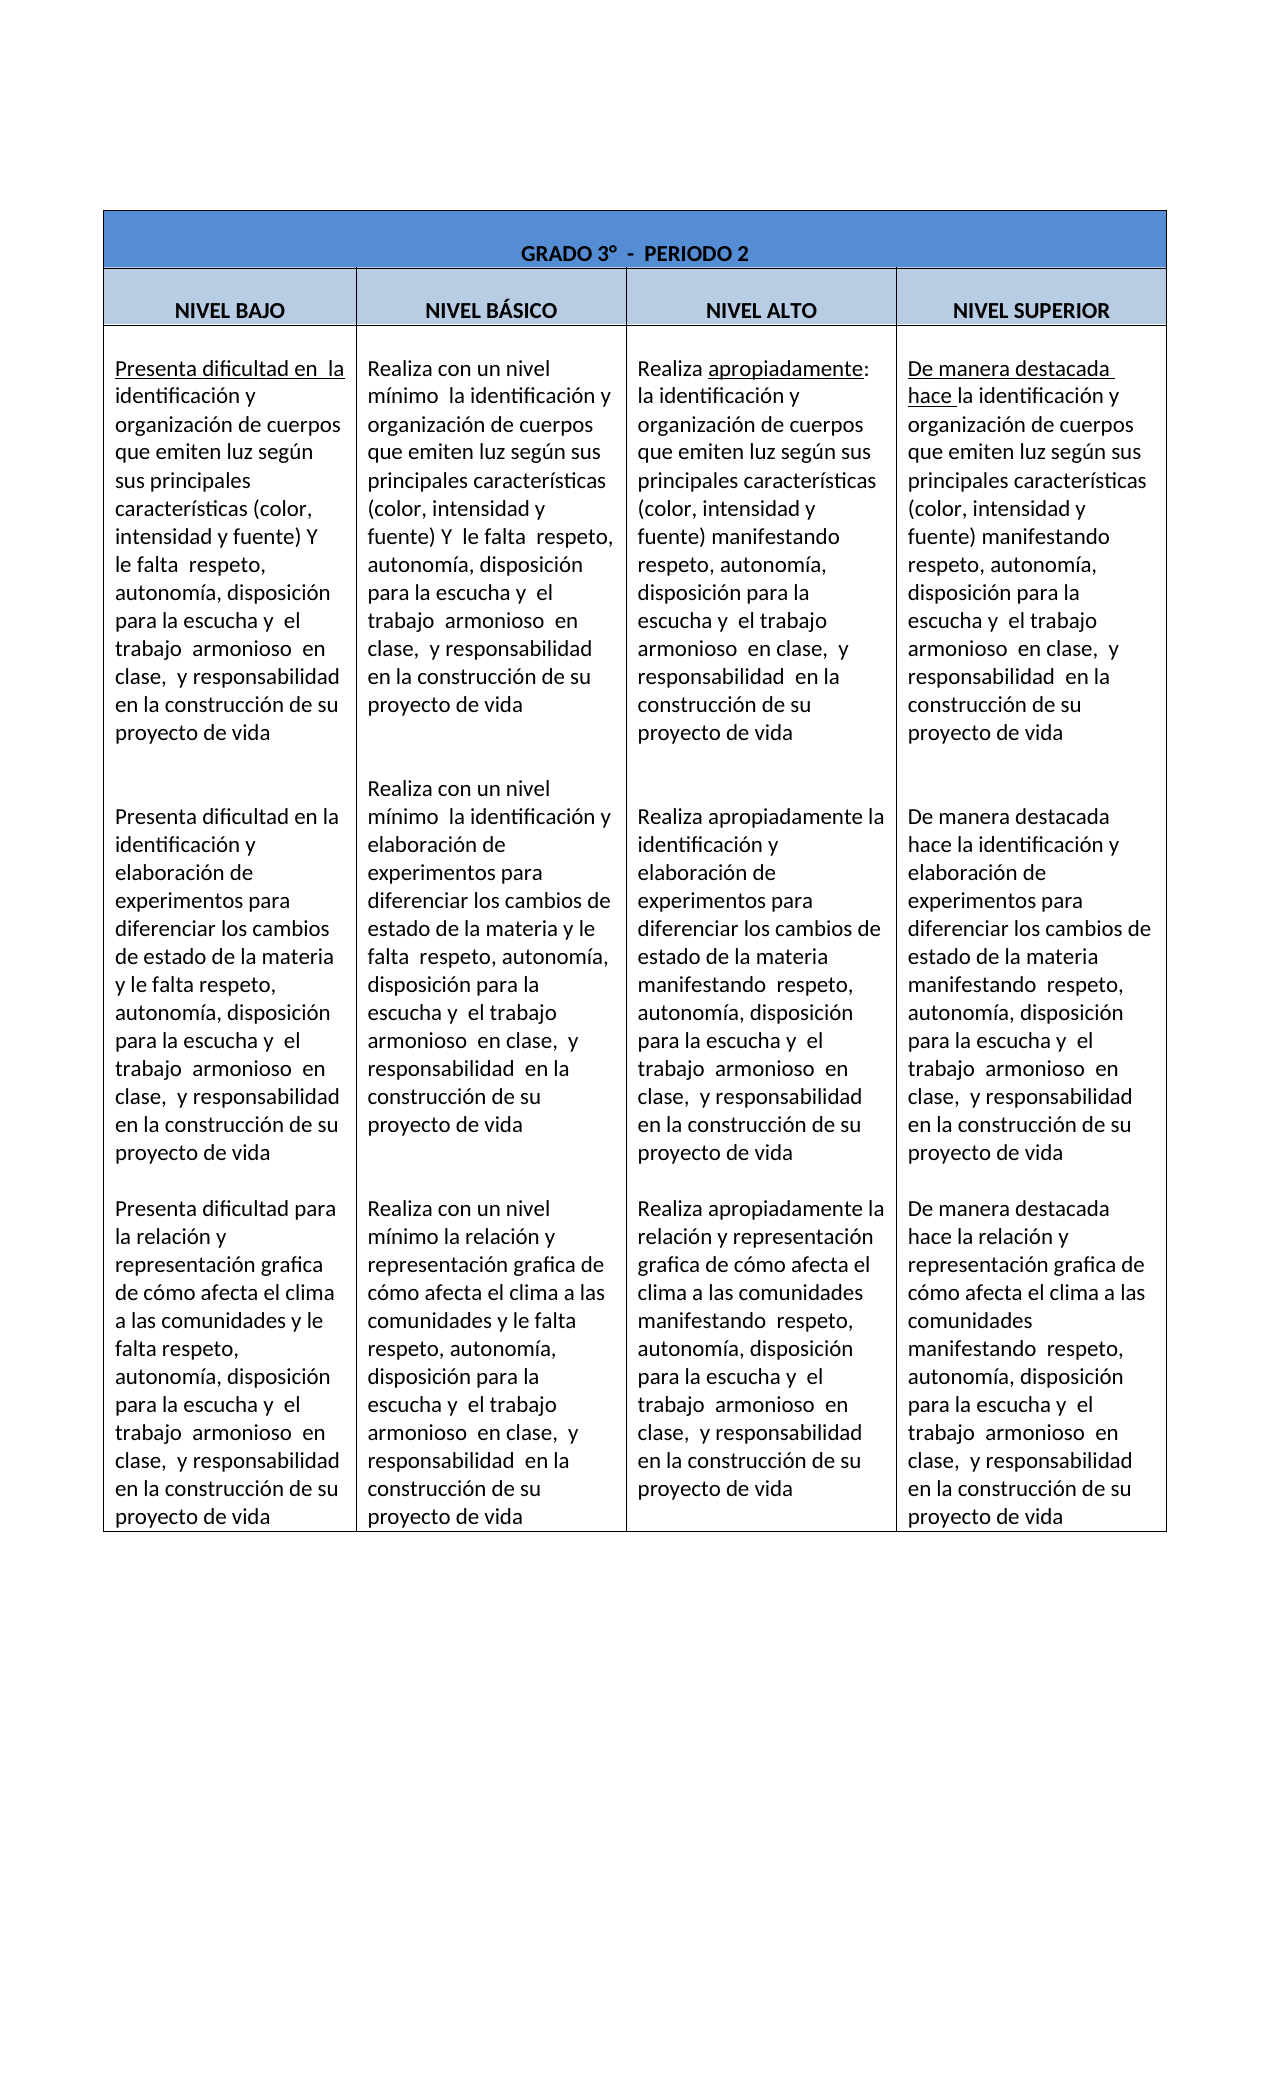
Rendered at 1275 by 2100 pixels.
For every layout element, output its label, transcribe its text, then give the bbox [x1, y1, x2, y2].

table_cell De manera destacada hace la identificación y organización de cuerpos que emiten luz según sus principales características (color, intensidad y fuente) manifestando respeto, autonomía, disposición para la escucha y el trabajo armonioso en clase, y responsabilidad en la construcción de su proyecto de vida De manera destacada hace la identificación y elaboración de experimentos para diferenciar los cambios de estado de la materia manifestando respeto, autonomía, disposición para la escucha y el trabajo armonioso en clase, y responsabilidad en la construcción de su proyecto de vida De manera destacada hace la relación y representación grafica de cómo afecta el clima a las comunidades manifestando respeto, autonomía, disposición para la escucha y el trabajo armonioso en clase, y responsabilidad en la construcción de su proyecto de vida [897, 326, 1166, 1531]
table_cell Realiza con un nivel mínimo la identificación y organización de cuerpos que emiten luz según sus principales características (color, intensidad y fuente) Y le falta respeto, autonomía, disposición para la escucha y el trabajo armonioso en clase, y responsabilidad en la construcción de su proyecto de vida Realiza con un nivel mínimo la identificación y elaboración de experimentos para diferenciar los cambios de estado de la materia y le falta respeto, autonomía, disposición para la escucha y el trabajo armonioso en clase, y responsabilidad en la construcción de su proyecto de vida Realiza con un nivel mínimo la relación y representación grafica de cómo afecta el clima a las comunidades y le falta respeto, autonomía, disposición para la escucha y el trabajo armonioso en clase, y responsabilidad en la construcción de su proyecto de vida [357, 326, 626, 1531]
table_cell Presenta dificultad en la identificación y organización de cuerpos que emiten luz según sus principales características (color, intensidad y fuente) Y le falta respeto, autonomía, disposición para la escucha y el trabajo armonioso en clase, y responsabilidad en la construcción de su proyecto de vida Presenta dificultad en la identificación y elaboración de experimentos para diferenciar los cambios de estado de la materia y le falta respeto, autonomía, disposición para la escucha y el trabajo armonioso en clase, y responsabilidad en la construcción de su proyecto de vida Presenta dificultad para la relación y representación grafica de cómo afecta el clima a las comunidades y le falta respeto, autonomía, disposición para la escucha y el trabajo armonioso en clase, y responsabilidad en la construcción de su proyecto de vida [104, 326, 356, 1531]
table_cell NIVEL ALTO [627, 269, 896, 324]
table_header GRADO 3° - PERIODO 2 [104, 211, 1166, 267]
table_cell NIVEL SUPERIOR [897, 269, 1166, 324]
table_cell Realiza apropiadamente: la identificación y organización de cuerpos que emiten luz según sus principales características (color, intensidad y fuente) manifestando respeto, autonomía, disposición para la escucha y el trabajo armonioso en clase, y responsabilidad en la construcción de su proyecto de vida Realiza apropiadamente la identificación y elaboración de experimentos para diferenciar los cambios de estado de la materia manifestando respeto, autonomía, disposición para la escucha y el trabajo armonioso en clase, y responsabilidad en la construcción de su proyecto de vida Realiza apropiadamente la relación y representación grafica de cómo afecta el clima a las comunidades manifestando respeto, autonomía, disposición para la escucha y el trabajo armonioso en clase, y responsabilidad en la construcción de su proyecto de vida [627, 326, 896, 1531]
table_cell NIVEL BAJO [104, 269, 356, 324]
table_cell NIVEL BÁSICO [357, 269, 626, 324]
